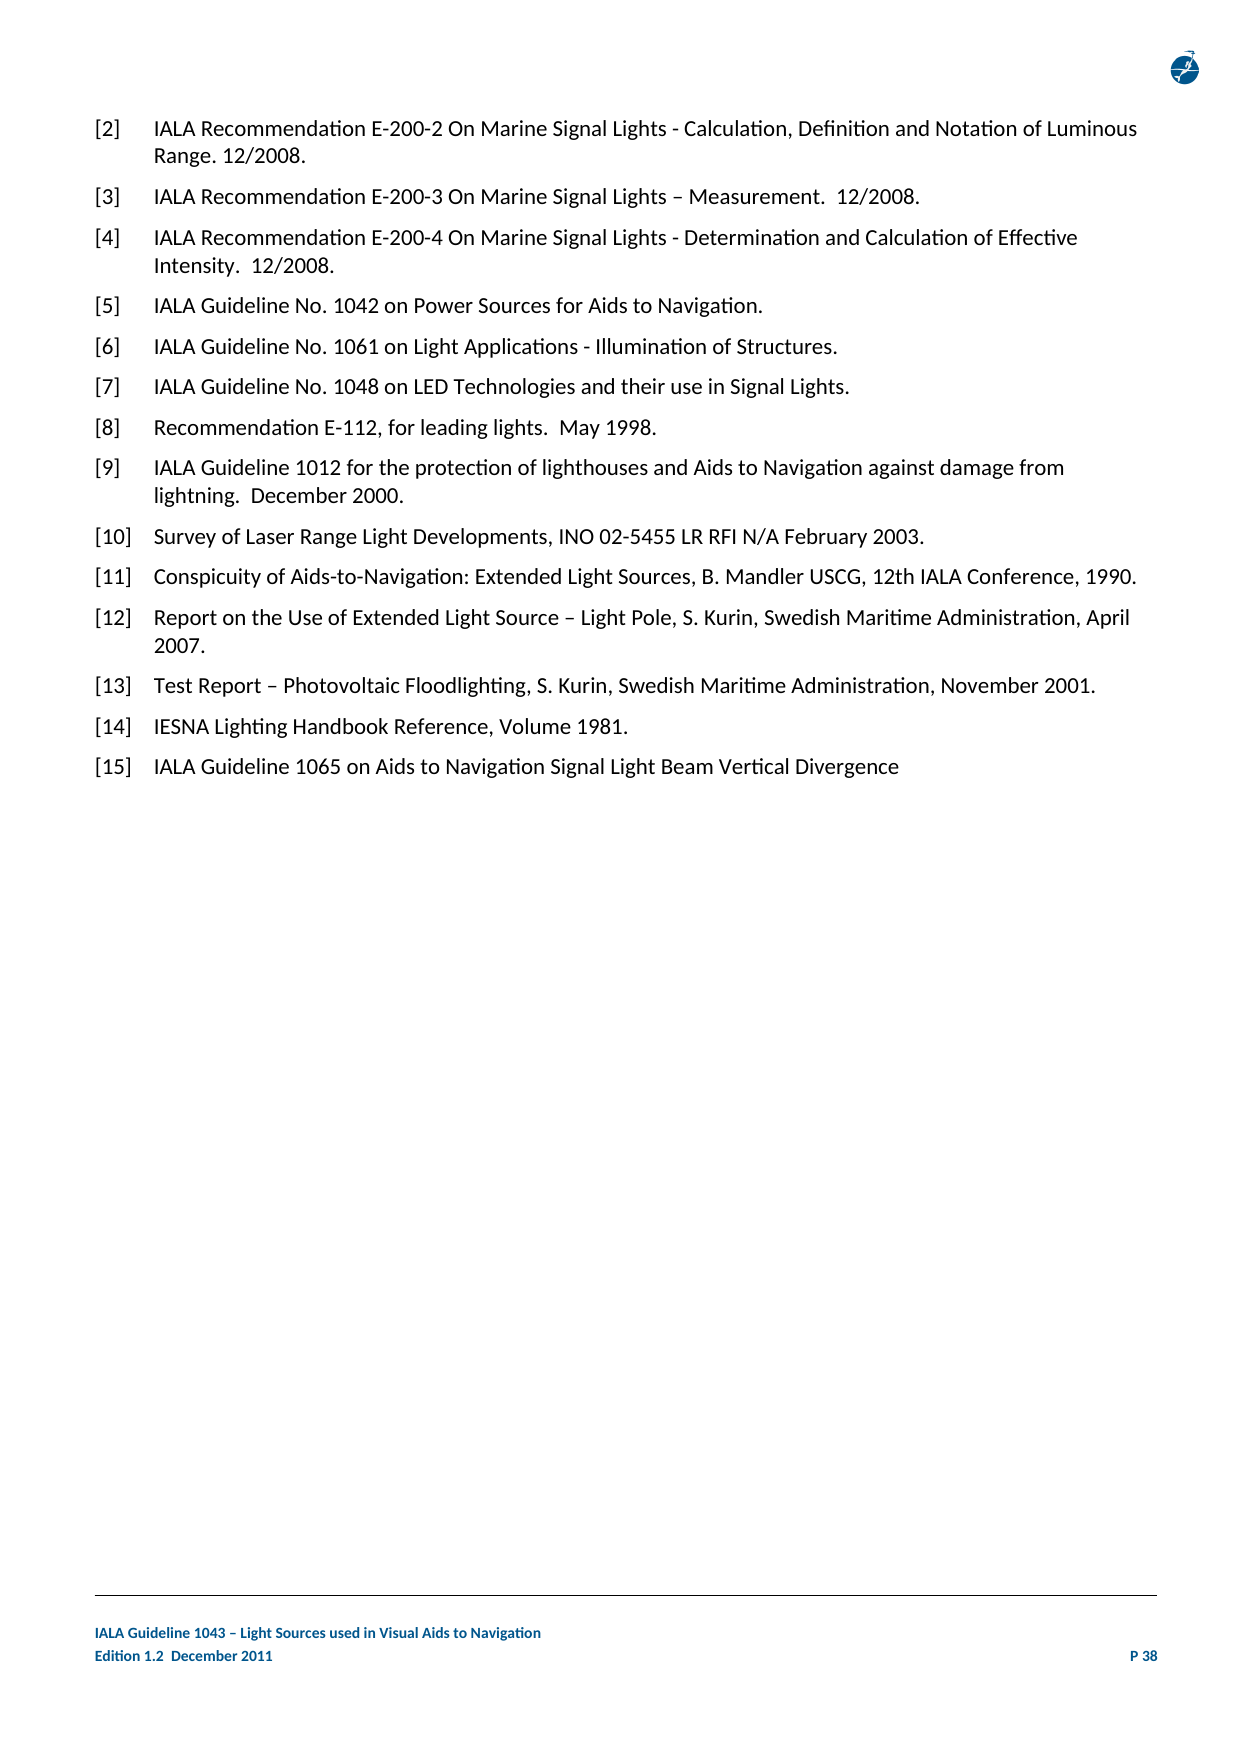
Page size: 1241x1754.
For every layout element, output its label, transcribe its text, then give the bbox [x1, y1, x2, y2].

text IALA Guideline 1012 for the protection of lighthouses and Aids to Navigation against damage from lightning. December 2000. [94, 453, 1157, 509]
text IALA Recommendation E-200-2 On Marine Signal Lights - Calculation, Definition and Notation of Luminous Range. 12/2008. [94, 114, 1157, 170]
text Test Report – Photovoltaic Floodlighting, S. Kurin, Swedish Maritime Administration, November 2001. [94, 671, 1157, 699]
text Report on the Use of Extended Light Source – Light Pole, S. Kurin, Swedish Maritime Administration, April 2007. [94, 603, 1157, 659]
text IESNA Lighting Handbook Reference, Volume 1981. [94, 712, 1157, 740]
text Recommendation E-112, for leading lights. May 1998. [94, 413, 1157, 441]
text Survey of Laser Range Light Developments, INO 02-5455 LR RFI N/A February 2003. [94, 522, 1157, 550]
text IALA Recommendation E-200-4 On Marine Signal Lights - Determination and Calculation of Effective Intensity. 12/2008. [94, 223, 1157, 279]
text IALA Guideline No. 1048 on LED Technologies and their use in Signal Lights. [94, 372, 1157, 400]
text IALA Guideline No. 1042 on Power Sources for Aids to Navigation. [94, 291, 1157, 319]
text IALA Guideline No. 1061 on Light Applications - Illumination of Structures. [94, 332, 1157, 360]
text IALA Recommendation E-200-3 On Marine Signal Lights – Measurement. 12/2008. [94, 182, 1157, 210]
picture [1139, 0, 1241, 119]
text Conspicuity of Aids-to-Navigation: Extended Light Sources, B. Mandler USCG, 12th IALA Conference, 1990. [94, 562, 1157, 590]
text IALA Guideline 1065 on Aids to Navigation Signal Light Beam Vertical Divergence [94, 752, 1157, 781]
